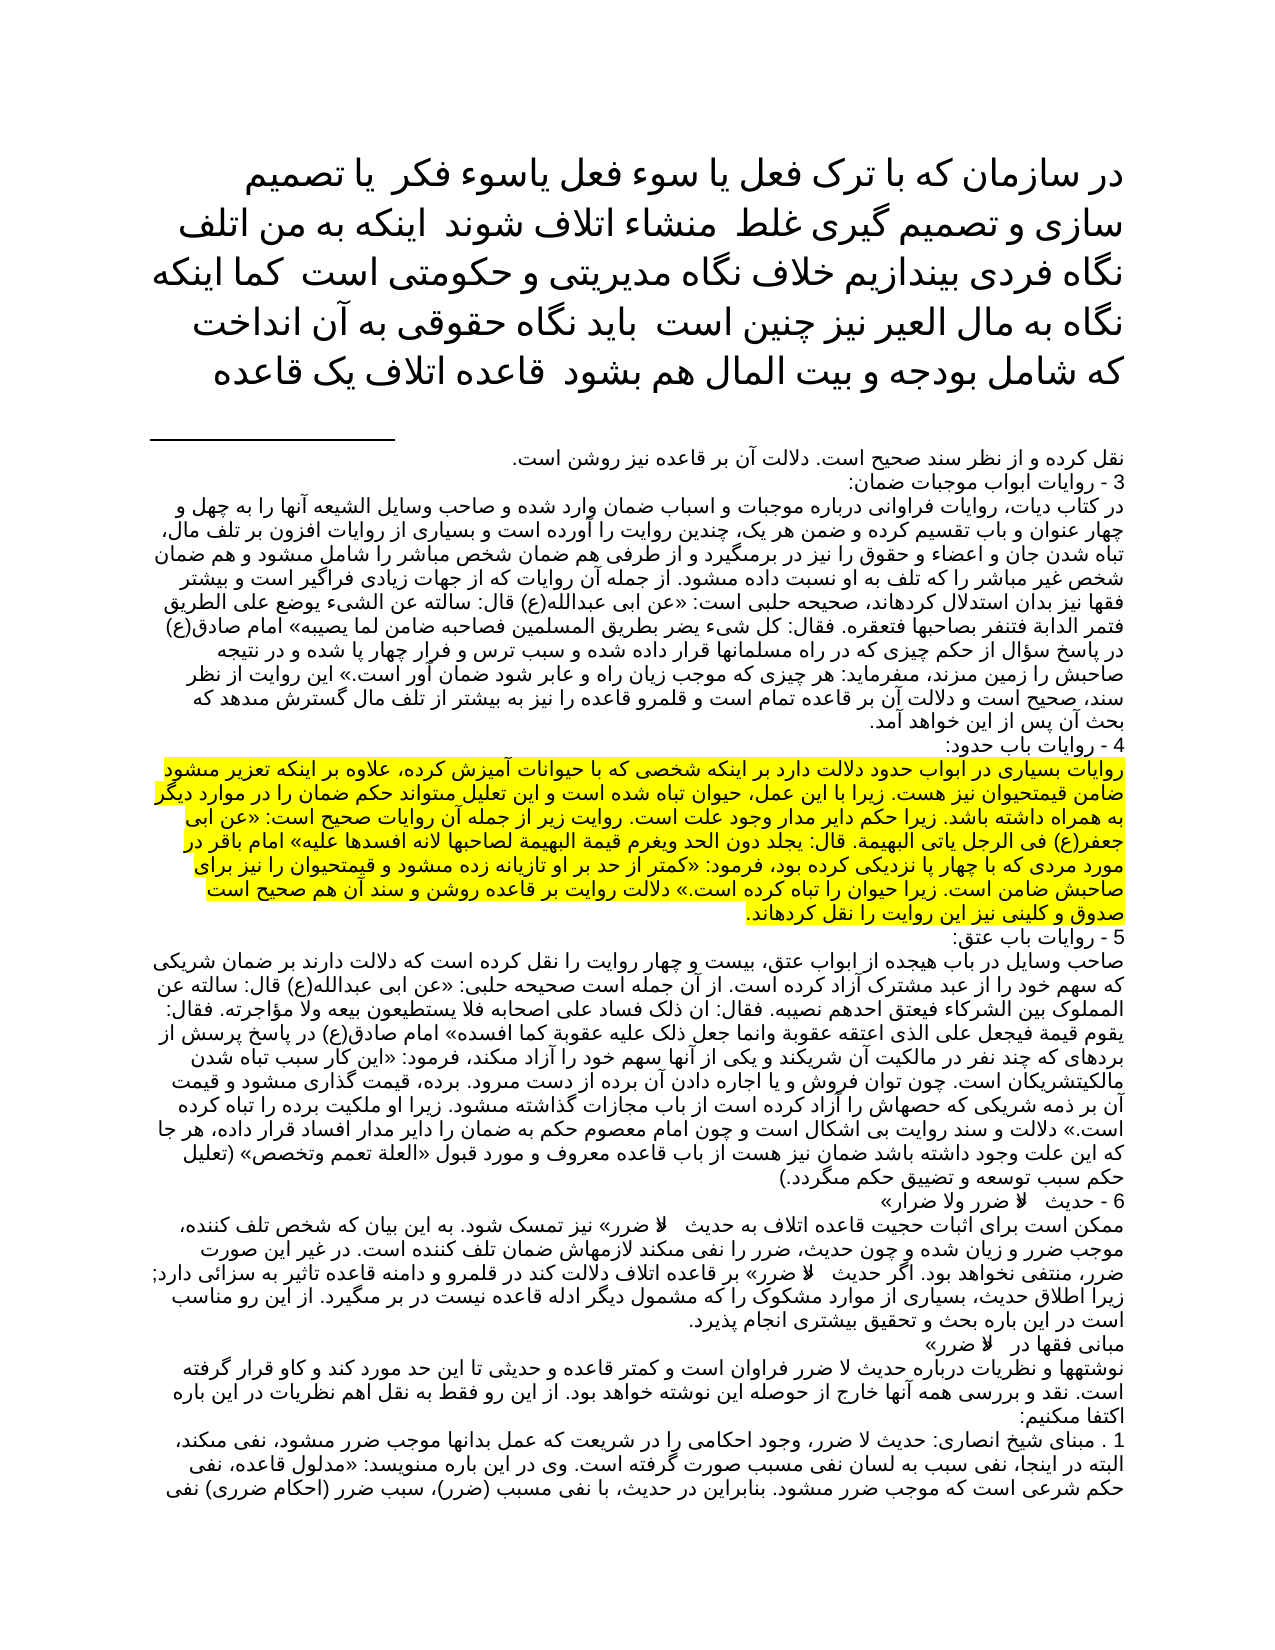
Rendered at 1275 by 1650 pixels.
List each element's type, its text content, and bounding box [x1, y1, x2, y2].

text تعیین و تطبیق مصداق متلف در مانحن فیه قدری سخت است بین برنامه ریز ،عامل و ناظر کدامیک متلف هستند آنهم بر دو مبنای تبانی و عدم تبانی سخت تر هم میشود آیا متلف میتواند شامل جمع هم بشود چرا نشود (من اتلف) میتواند شخص حقوقی هم بشود مثل سیستم عامل یا سیستم ناظر یا سیستم برنامه ریز و.. در سازمان که با ترک فعل یا سوء فعل یاسوء فکر یا تصمیم سازی و تصمیم گیری غلط منشاء اتلاف شوند اینکه به من اتلف نگاه فردی بیندازیم خلاف نگاه مدیریتی و حکومتی است کما اینکه نگاه به مال العیر نیز چنین است باید نگاه حقوقی به آن انداخت که شامل بودجه و بیت المال هم بشود قاعده اتلاف یک قاعده لبی است نه لفظی متخذ از معنای متواتر از مضمون چندین حدیث است و ساخته قاعده پردازان است و درست هم هست که خود را از لفظ خارج نموده اند وبه معنا پیوسته اند بر همین اساس میتوان از شخص حقیقی خارج و به شخص حقوقی تعمیم یافت و اصولا خاصیت قاعده چنین است که واجد هرنوع شمولی باشد . [150, 150, 1125, 394]
